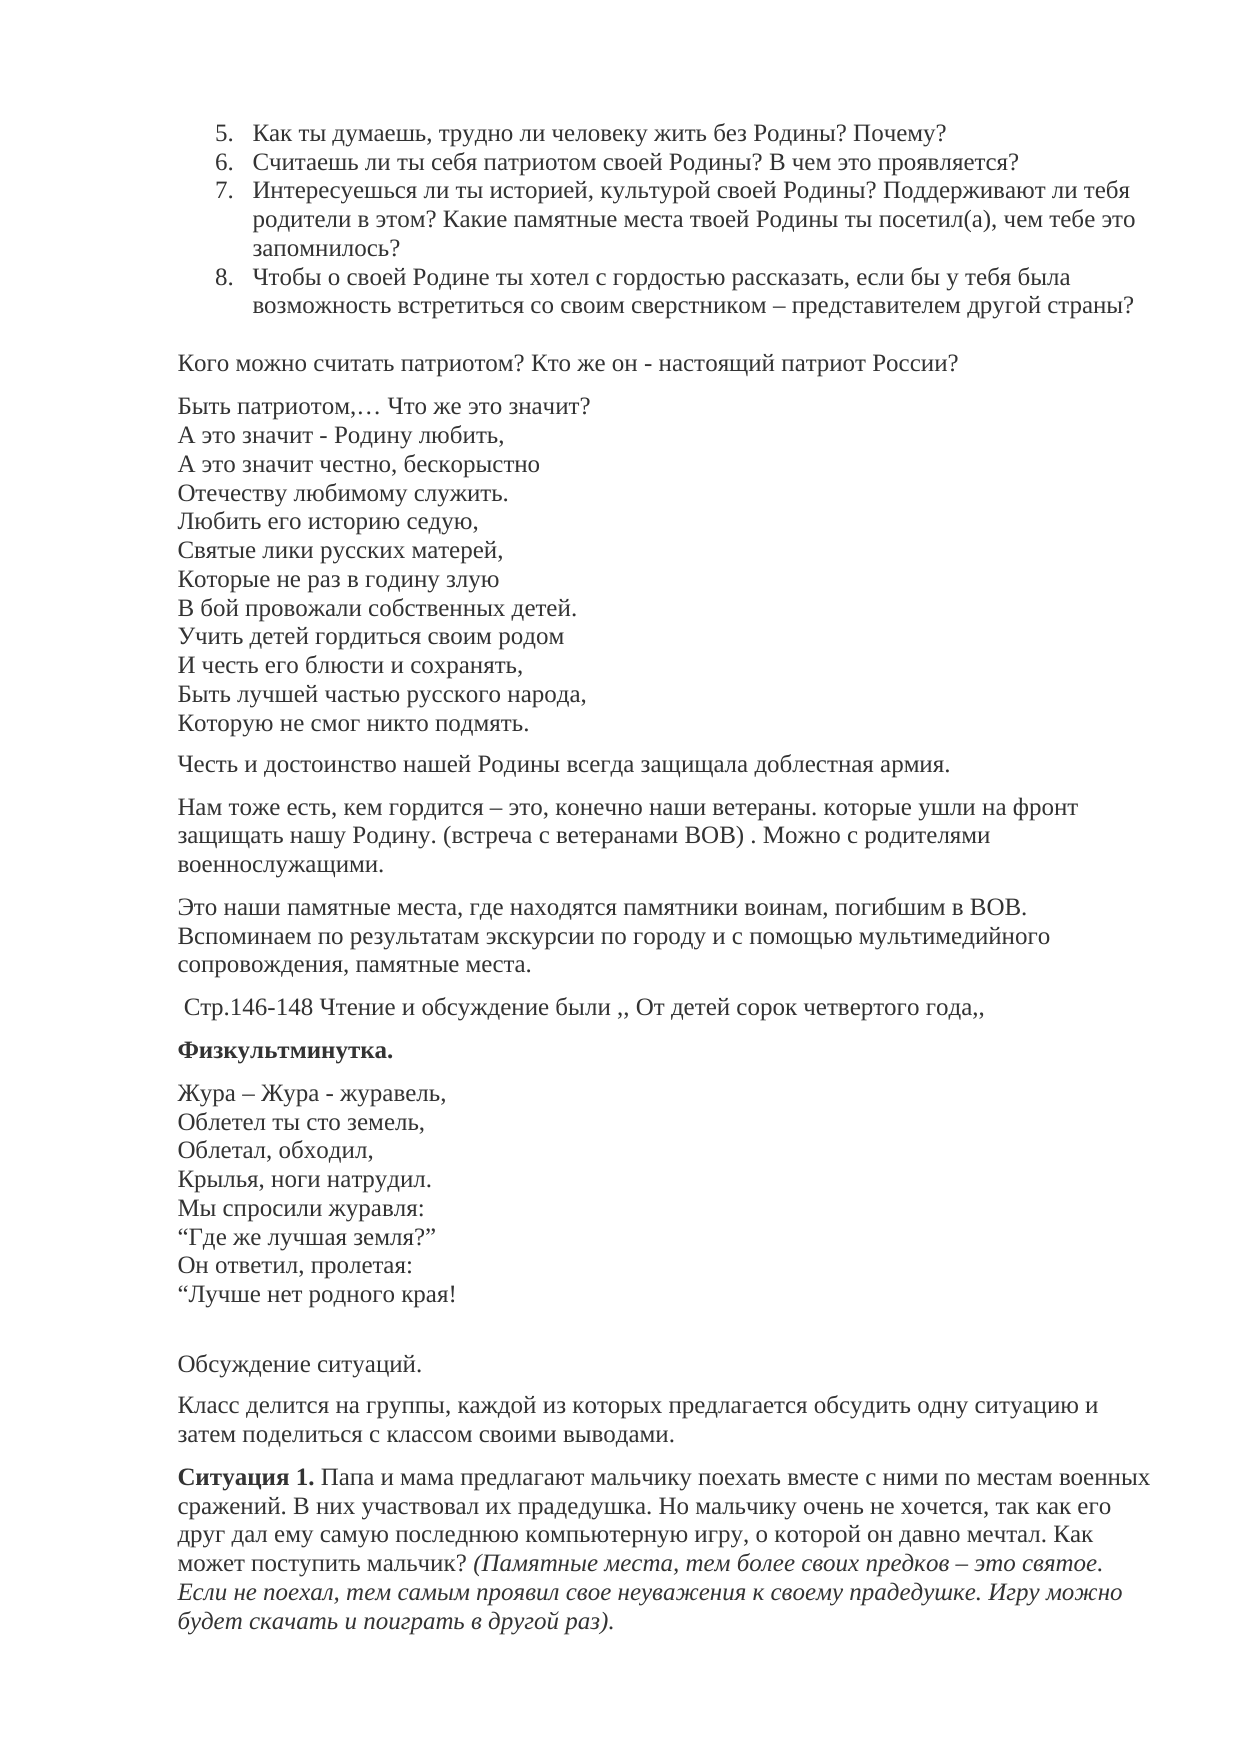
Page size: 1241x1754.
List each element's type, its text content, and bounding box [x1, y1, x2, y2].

list Считаешь ли ты себя патриотом своей Родины? В чем это проявляется? [215, 147, 1152, 176]
list Как ты думаешь, трудно ли человеку жить без Родины? Почему? [215, 118, 1152, 147]
text Ситуация 1. Папа и мама предлагают мальчику поехать вместе с ними по местам военных сражений. В них участвовал их прадедушка. Но мальчику очень не хочется, так как его друг дал ему самую последнюю компьютерную игру, о которой он давно мечтал. Как может поступить мальчик? (Памятные места, тем более своих предков – это святое. Если не поехал, тем самым проявил свое неуважения к своему прадедушке. Игру можно будет скачать и поиграть в другой раз). [177, 1462, 1152, 1634]
text Физкультминутка. [177, 1035, 1152, 1064]
text Стр.146-148 Чтение и обсуждение были ,, От детей сорок четвертого года,, [177, 992, 1152, 1021]
text Жура – Жура - журавель, Облетел ты сто земель, Облетал, обходил, Крылья, ноги натрудил. Мы спросили журавля: “Где же лучшая земля?” Он ответил, пролетая: “Лучше нет родного края! [177, 1078, 1152, 1308]
text Нам тоже есть, кем гордится – это, конечно наши ветераны. которые ушли на фронт защищать нашу Родину. (встреча с ветеранами ВОВ) . Можно с родителями военнослужащими. [177, 792, 1152, 878]
text Честь и достоинство нашей Родины всегда защищала доблестная армия. [177, 749, 1152, 778]
text Быть патриотом,… Что же это значит? А это значит - Родину любить, А это значит честно, бескорыстно Отечеству любимому служить. Любить его историю седую, Святые лики русских матерей, Которые не раз в годину злую В бой провожали собственных детей. Учить детей гордиться своим родом И честь его блюсти и сохранять, Быть лучшей частью русского народа, Которую не смог никто подмять. [177, 391, 1152, 736]
text Обсуждение ситуаций. [177, 1320, 1152, 1378]
text Класс делится на группы, каждой из которых предлагается обсудить одну ситуацию и затем поделиться с классом своими выводами. [177, 1390, 1152, 1448]
list Чтобы о своей Родине ты хотел с гордостью рассказать, если бы у тебя была возможность встретиться со своим сверстником – представителем другой страны? [215, 262, 1152, 319]
text Кого можно считать патриотом? Кто же он - настоящий патриот России? [177, 348, 1152, 377]
list Интересуешься ли ты историей, культурой своей Родины? Поддерживают ли тебя родители в этом? Какие памятные места твоей Родины ты посетил(а), чем тебе это запомнилось? [215, 176, 1152, 262]
text Это наши памятные места, где находятся памятники воинам, погибшим в ВОВ. Вспоминаем по результатам экскурсии по городу и с помощью мультимедийного сопровождения, памятные места. [177, 892, 1152, 978]
